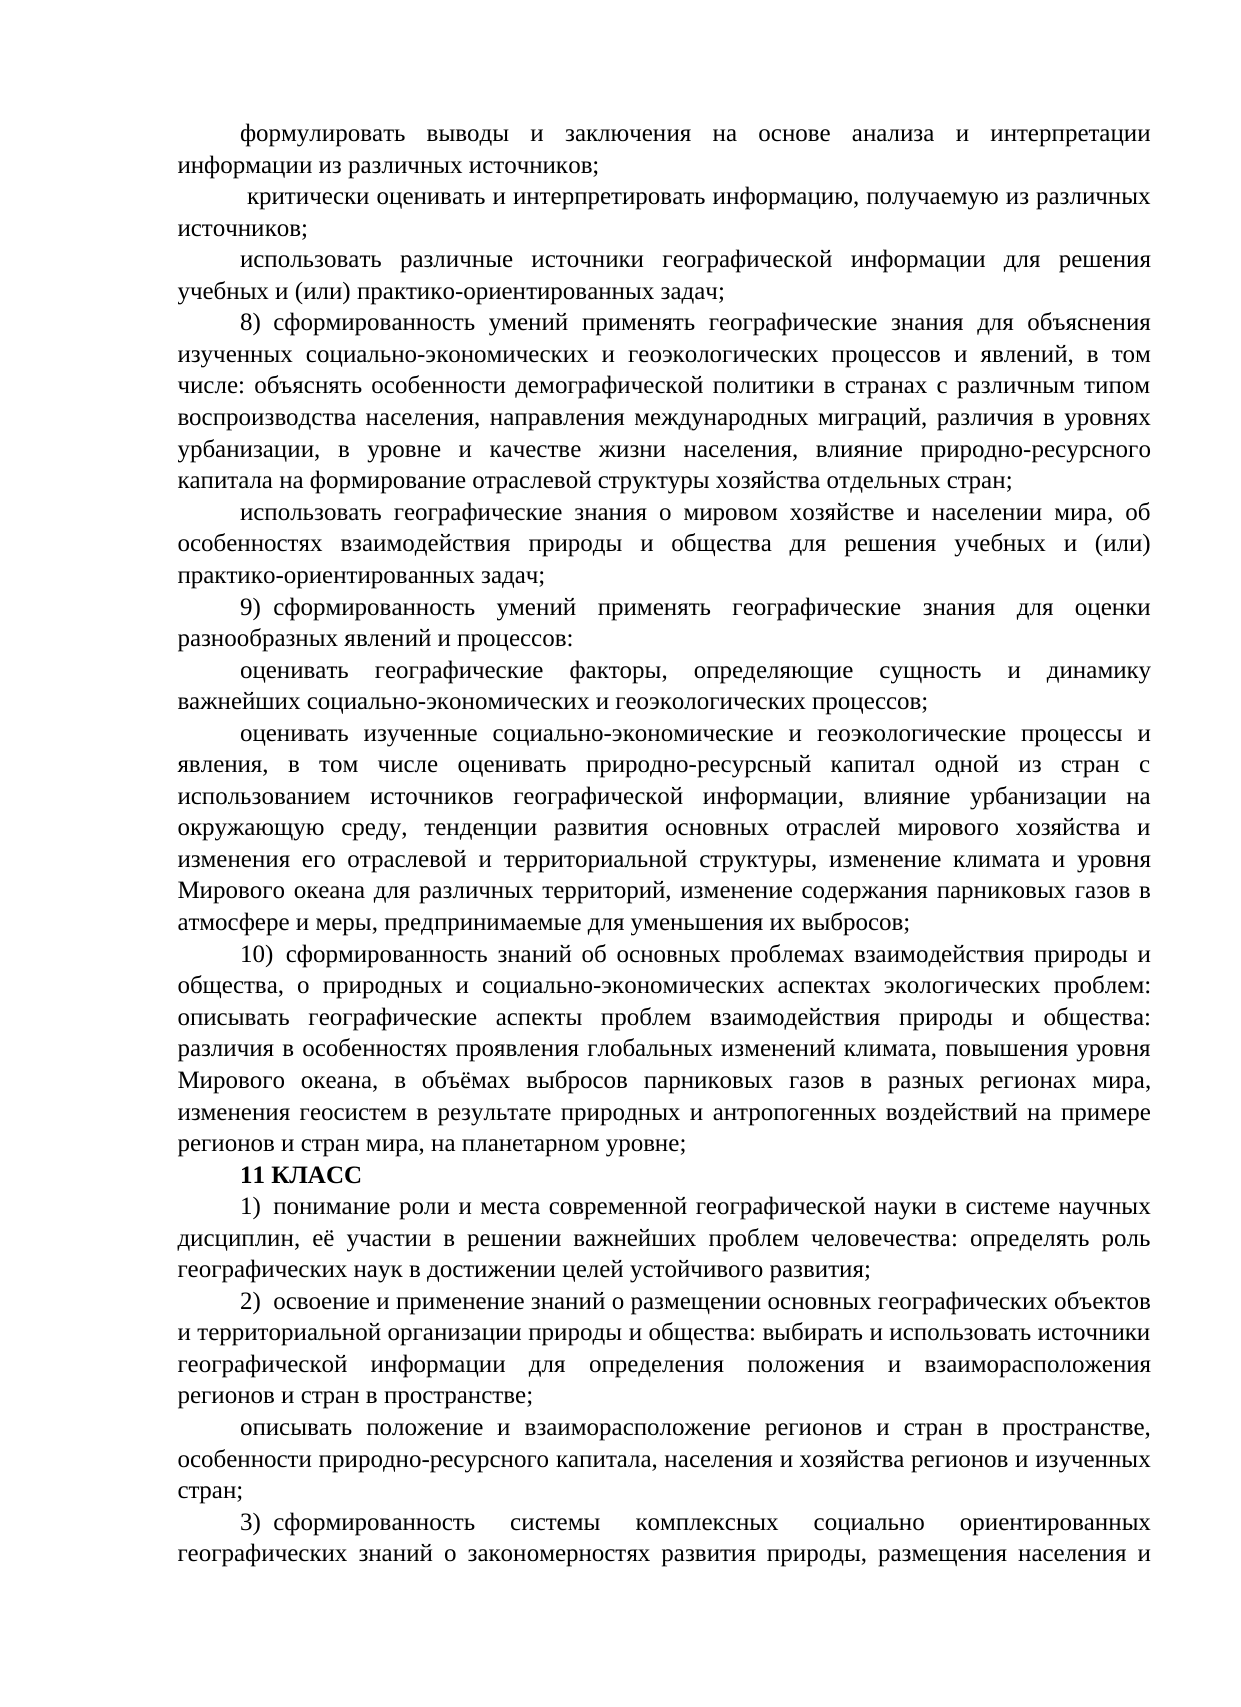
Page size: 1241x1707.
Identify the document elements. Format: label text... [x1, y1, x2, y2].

text 8) сформированность умений применять географические знания для объяснения изученных социально-экономических и геоэкологических процессов и явлений, в том числе: объяснять особенности демографической политики в странах с различным типом воспроизводства населения, направления международных миграций, различия в уровнях урбанизации, в уровне и качестве жизни населения, влияние природно-ресурсного капитала на формирование отраслевой структуры хозяйства отдельных стран; [177, 307, 1152, 494]
text 9) сформированность умений применять географические знания для оценки разнообразных явлений и процессов: [177, 592, 1152, 652]
text формулировать выводы и заключения на основе анализа и интерпретации информации из различных источников; [177, 118, 1152, 178]
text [177, 1507, 1152, 1567]
text описывать положение и взаиморасположение регионов и стран в пространстве, особенности природно-ресурсного капитала, населения и хозяйства регионов и изученных стран; [177, 1412, 1152, 1504]
text оценивать географические факторы, определяющие сущность и динамику важнейших социально-экономических и геоэкологических процессов; [177, 655, 1152, 715]
text оценивать изученные социально-экономические и геоэкологические процессы и явления, в том числе оценивать природно-ресурсный капитал одной из стран с использованием источников географической информации, влияние урбанизации на окружающую среду, тенденции развития основных отраслей мирового хозяйства и изменения его отраслевой и территориальной структуры, изменение климата и уровня Мирового океана для различных территорий, изменение содержания парниковых газов в атмосфере и меры, предпринимаемые для уменьшения их выбросов; [177, 718, 1152, 936]
text критически оценивать и интерпретировать информацию, получаемую из различных источников; [177, 181, 1152, 242]
text использовать географические знания о мировом хозяйстве и населении мира, об особенностях взаимодействия природы и общества для решения учебных и (или) практико-ориентированных задач; [177, 497, 1152, 589]
text 10) сформированность знаний об основных проблемах взаимодействия природы и общества, о природных и социально-экономических аспектах экологических проблем: описывать географические аспекты проблем взаимодействия природы и общества: различия в особенностях проявления глобальных изменений климата, повышения уровня Мирового океана, в объёмах выбросов парниковых газов в разных регионах мира, изменения геосистем в результате природных и антропогенных воздействий на примере регионов и стран мира, на планетарном уровне; [177, 939, 1152, 1157]
text 1) понимание роли и места современной географической науки в системе научных дисциплин, её участии в решении важнейших проблем человечества: определять роль географических наук в достижении целей устойчивого развития; [177, 1191, 1152, 1283]
text использовать различные источники географической информации для решения учебных и (или) практико-ориентированных задач; [177, 244, 1152, 305]
text 11 КЛАСС [177, 1160, 1152, 1188]
text 2) освоение и применение знаний о размещении основных географических объектов и территориальной организации природы и общества: выбирать и использовать источники географической информации для определения положения и взаиморасположения регионов и стран в пространстве; [177, 1286, 1152, 1409]
